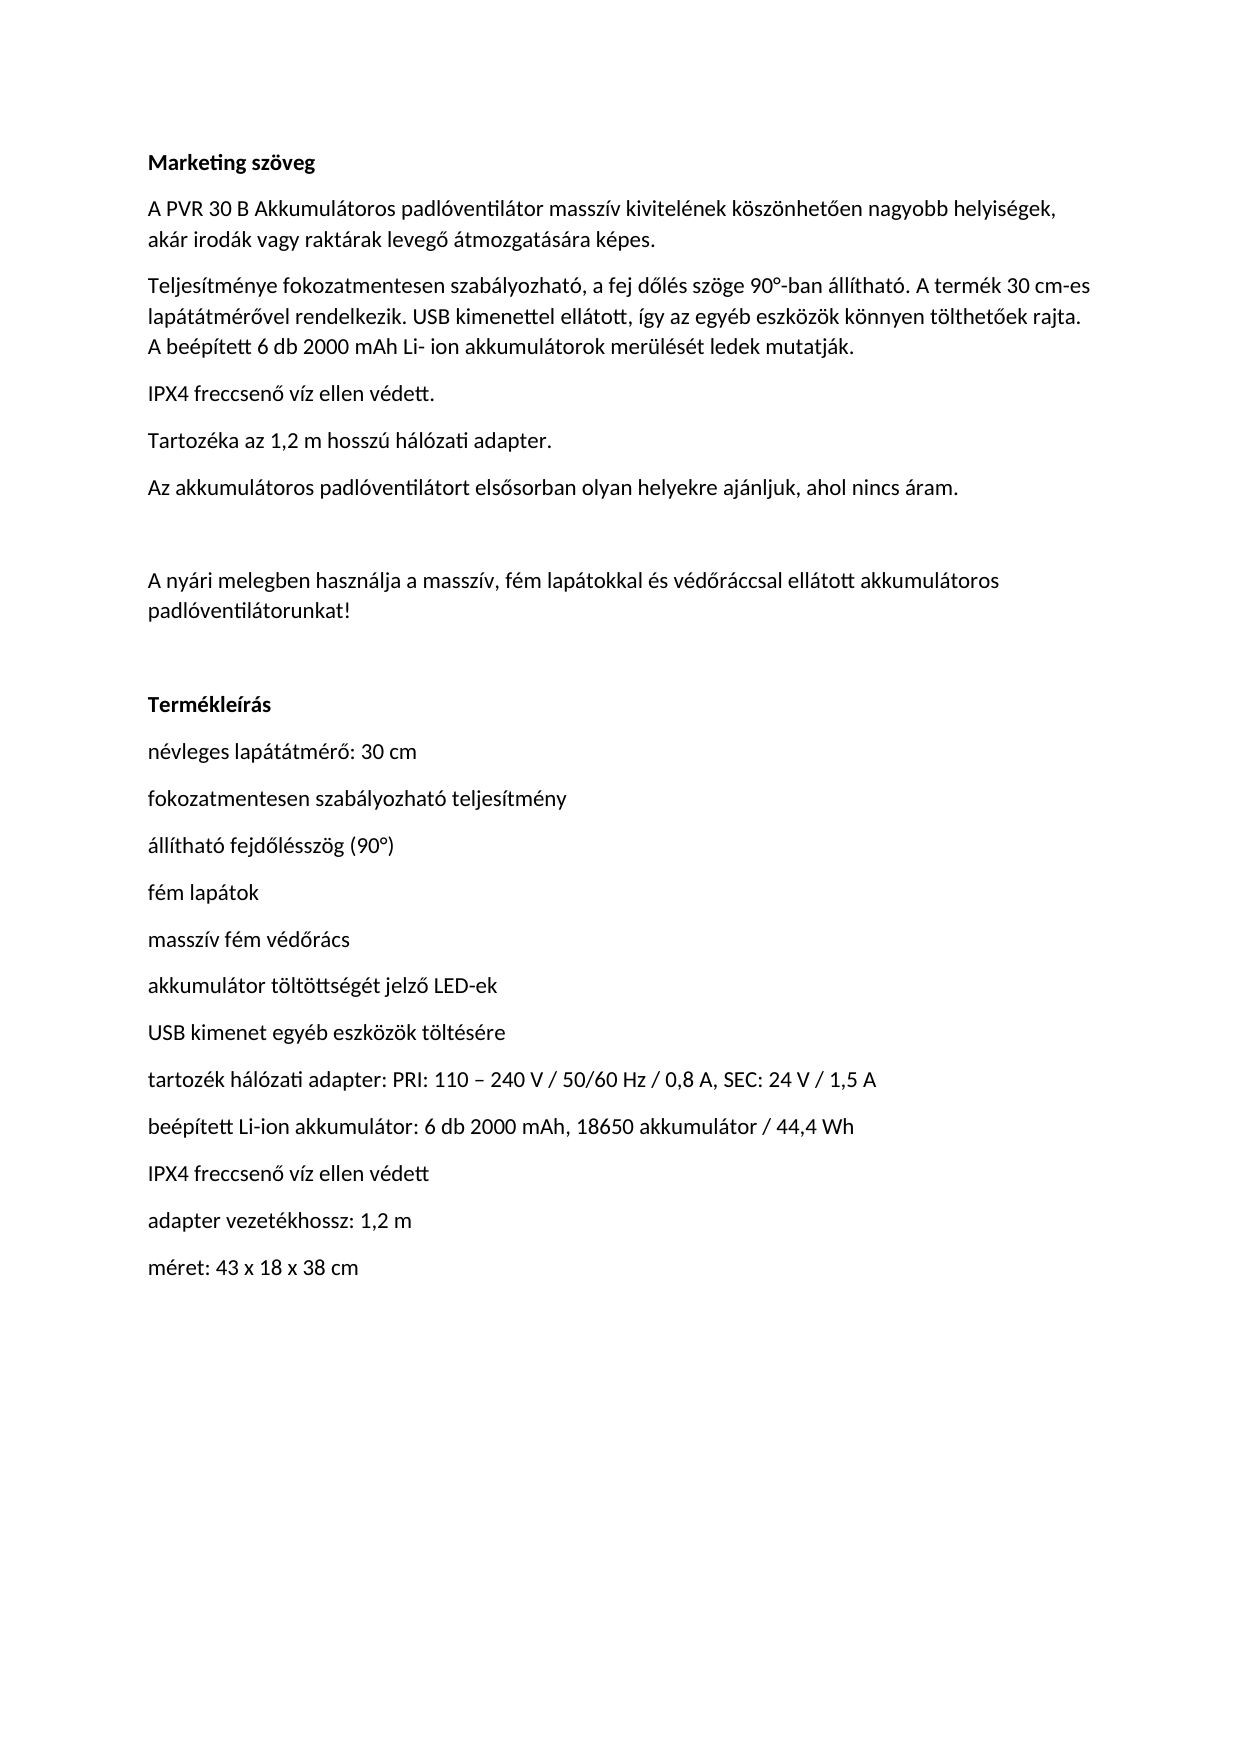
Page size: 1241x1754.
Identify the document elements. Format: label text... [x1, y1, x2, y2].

text USB kimenet egyéb eszközök töltésére [148, 1018, 1093, 1046]
text fém lapátok [148, 878, 1093, 906]
text állítható fejdőlésszög (90°) [148, 831, 1093, 859]
text névleges lapátátmérő: 30 cm [148, 737, 1093, 765]
text beépített Li-ion akkumulátor: 6 db 2000 mAh, 18650 akkumulátor / 44,4 Wh [148, 1112, 1093, 1140]
text fokozatmentesen szabályozható teljesítmény [148, 784, 1093, 812]
text Teljesítménye fokozatmentesen szabályozható, a fej dőlés szöge 90°-ban állítható. A termék 30 cm-es lapátátmérővel rendelkezik. USB kimenettel ellátott, így az egyéb eszközök könnyen tölthetőek rajta. A beépített 6 db 2000 mAh Li- ion akkumulátorok merülését ledek mutatják. [148, 272, 1093, 360]
text adapter vezetékhossz: 1,2 m [148, 1206, 1093, 1234]
text akkumulátor töltöttségét jelző LED-ek [148, 972, 1093, 999]
text A PVR 30 B Akkumulátoros padlóventilátor masszív kivitelének köszönhetően nagyobb helyiségek, akár irodák vagy raktárak levegő átmozgatására képes. [148, 194, 1093, 253]
text Marketing szöveg [148, 148, 1093, 176]
text masszív fém védőrács [148, 925, 1093, 953]
text Az akkumulátoros padlóventilátort elsősorban olyan helyekre ajánljuk, ahol nincs áram. [148, 473, 1093, 501]
text IPX4 freccsenő víz ellen védett. [148, 379, 1093, 407]
text Tartozéka az 1,2 m hosszú hálózati adapter. [148, 426, 1093, 454]
text tartozék hálózati adapter: PRI: 110 – 240 V / 50/60 Hz / 0,8 A, SEC: 24 V / 1,5 A [148, 1065, 1093, 1093]
text Termékleírás [148, 690, 1093, 718]
text méret: 43 x 18 x 38 cm [148, 1253, 1093, 1281]
text IPX4 freccsenő víz ellen védett [148, 1159, 1093, 1187]
text A nyári melegben használja a masszív, fém lapátokkal és védőráccsal ellátott akkumulátoros padlóventilátorunkat! [148, 566, 1093, 624]
